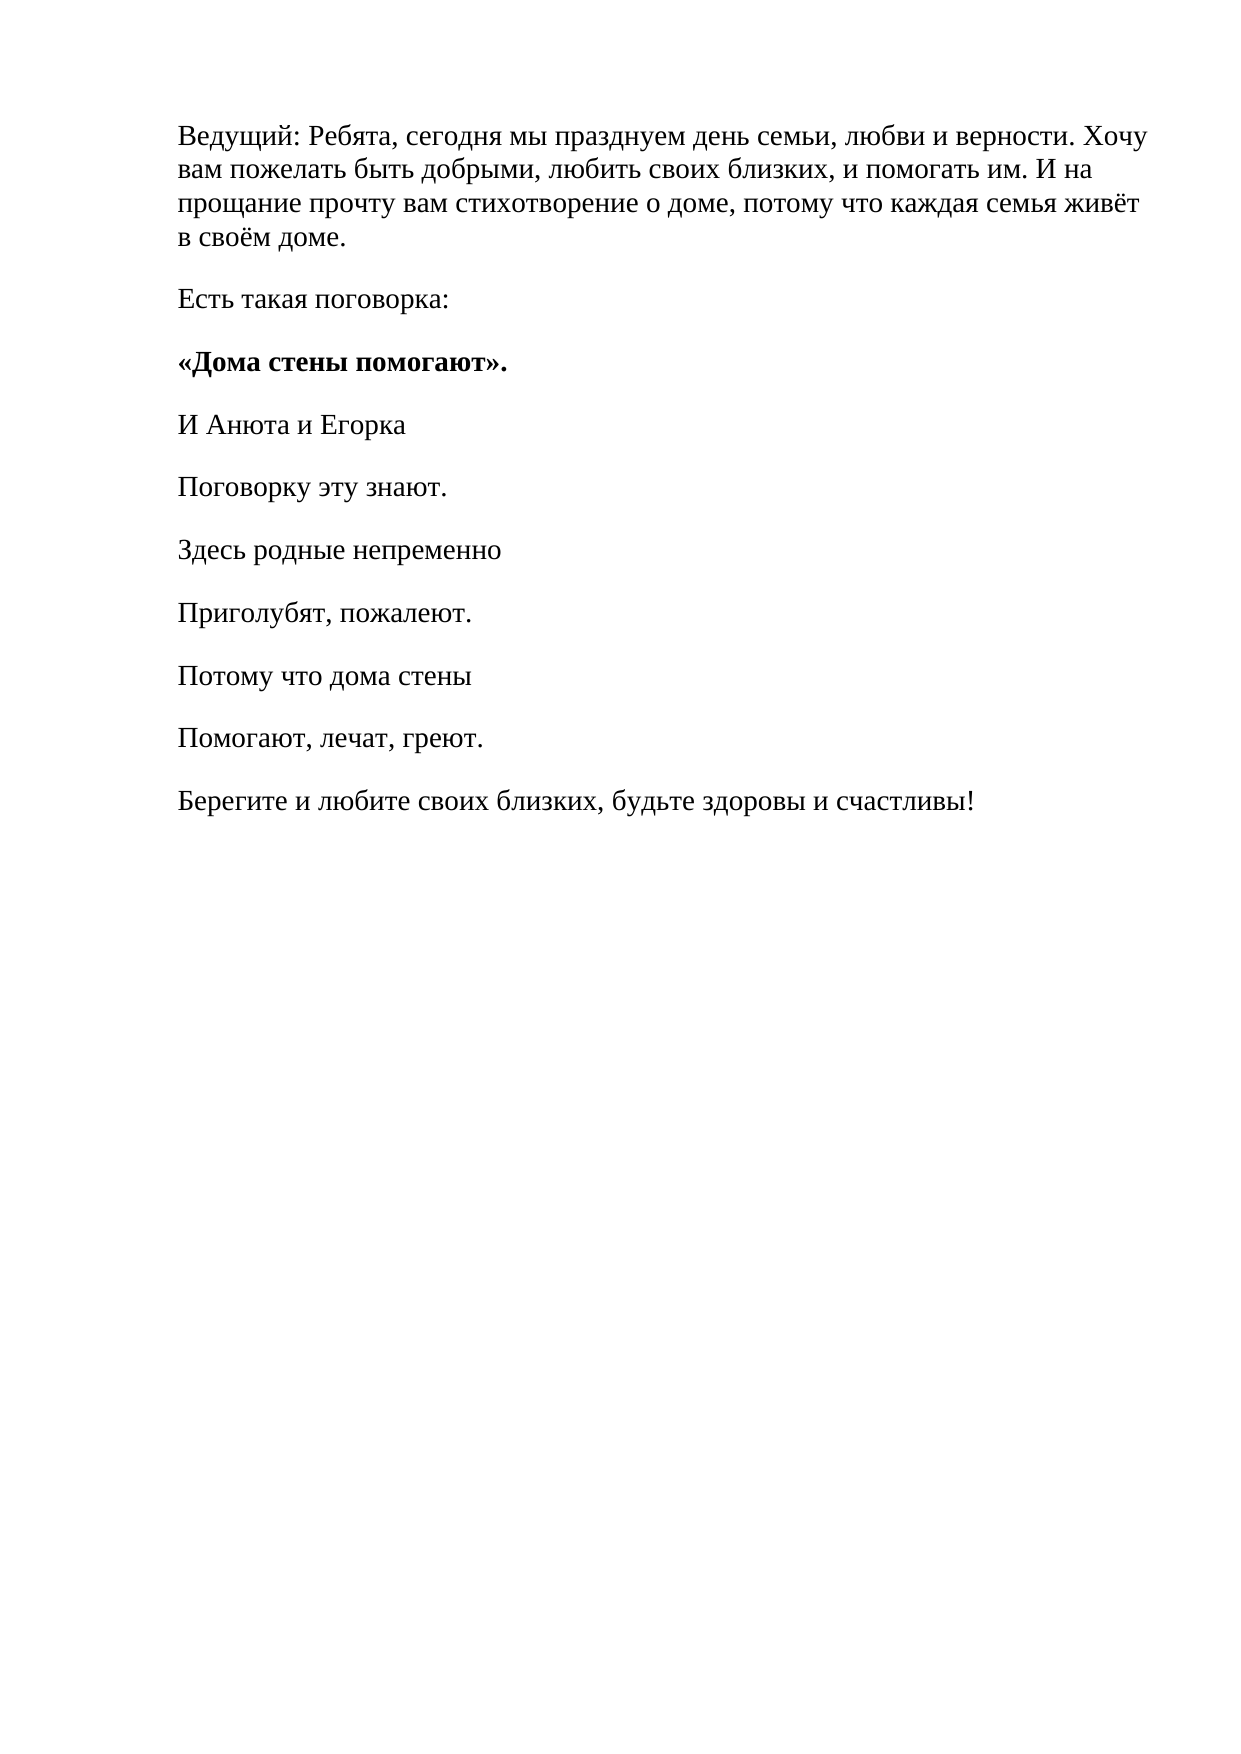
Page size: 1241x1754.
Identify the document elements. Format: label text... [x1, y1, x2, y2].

text Потому что дома стены [177, 658, 1152, 691]
text Приголубят, пожалеют. [177, 595, 1152, 628]
text Ведущий: Ребята, сегодня мы празднуем день семьи, любви и верности. Хочу вам пожелать быть добрыми, любить своих близких, и помогать им. И на прощание прочту вам стихотворение о доме, потому что каждая семья живёт в своём доме. [177, 118, 1152, 252]
text Помогают, лечат, греют. [177, 720, 1152, 754]
text «Дома стены помогают». [177, 344, 1152, 378]
text Есть такая поговорка: [177, 281, 1152, 315]
text И Анюта и Егорка [177, 407, 1152, 440]
text Берегите и любите своих близких, будьте здоровы и счастливы! [177, 783, 1152, 817]
text Здесь родные непременно [177, 532, 1152, 566]
text Поговорку эту знают. [177, 469, 1152, 503]
